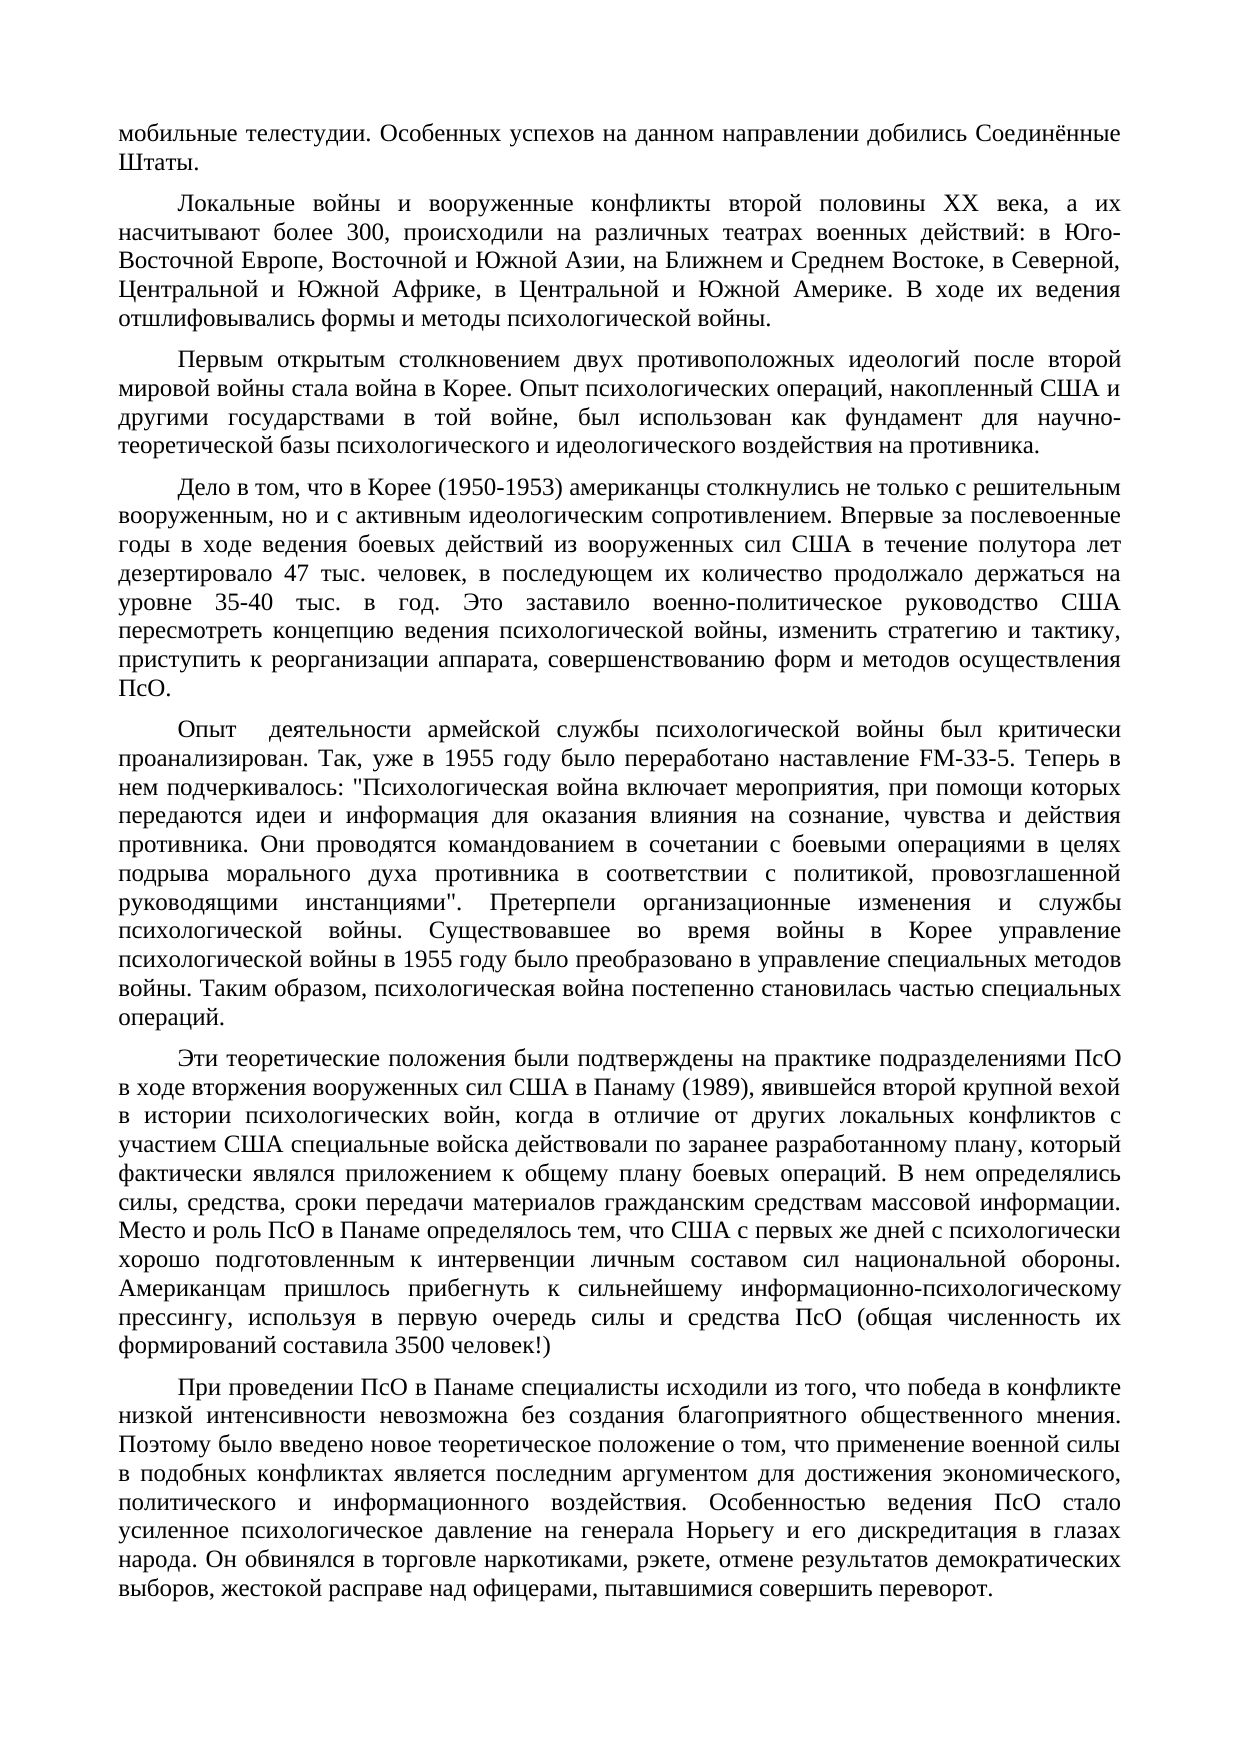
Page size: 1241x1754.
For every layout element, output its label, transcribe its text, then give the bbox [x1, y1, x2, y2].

text Опыт деятельности армейской службы психологической войны был критически проанализирован. Так, уже в 1955 году было переработано наставление FM-33-5. Теперь в нем подчеркивалось: "Психологическая война включает мероприятия, при помощи которых передаются идеи и информация для оказания влияния на сознание, чувства и действия противника. Они проводятся командованием в сочетании с боевыми операциями в целях подрыва морального духа противника в соответствии с политикой, провозглашенной руководящими инстанциями". Претерпели организационные изменения и службы психологической войны. Существовавшее во время войны в Корее управление психологической войны в 1955 году было преобразовано в управление специальных методов войны. Таким образом, психологическая война постепенно становилась частью специальных операций. [118, 714, 1122, 1031]
text Первым открытым столкновением двух противоположных идеологий после второй мировой войны стала война в Корее. Опыт психологических операций, накопленный США и другими государствами в той войне, был использован как фундамент для научно-теоретической базы психологического и идеологического воздействия на противника. [118, 344, 1122, 459]
text При проведении ПсО в Панаме специалисты исходили из того, что победа в конфликте низкой интенсивности невозможна без создания благоприятного общественного мнения. Поэтому было введено новое теоретическое положение о том, что применение военной силы в подобных конфликтах является последним аргументом для достижения экономического, политического и информационного воздействия. Особенностью ведения ПсО стало усиленное психологическое давление на генерала Норьегу и его дискредитация в глазах народа. Он обвинялся в торговле наркотиками, рэкете, отмене результатов демократических выборов, жестокой расправе над офицерами, пытавшимися совершить переворот. [118, 1372, 1122, 1602]
text Эти теоретические положения были подтверждены на практике подразделениями ПсО в ходе вторжения вооруженных сил США в Панаму (1989), явившейся второй крупной вехой в истории психологических войн, когда в отличие от других локальных конфликтов с участием США специальные войска действовали по заранее разработанному плану, который фактически являлся приложением к общему плану боевых операций. В нем определялись силы, средства, сроки передачи материалов гражданским средствам массовой информации. Место и роль ПсО в Панаме определялось тем, что США с первых же дней с психологически хорошо подготовленным к интервенции личным составом сил национальной обороны. Американцам пришлось прибегнуть к сильнейшему информационно-психологическому прессингу, используя в первую очередь силы и средства ПсО (общая численность их формирований составила 3500 человек!) [118, 1043, 1122, 1359]
text Локальные войны и вооруженные конфликты второй половины XX века, а их насчитывают более 300, происходили на различных театрах военных действий: в Юго-Восточной Европе, Восточной и Южной Азии, на Ближнем и Среднем Востоке, в Северной, Центральной и Южной Африке, в Центральной и Южной Америке. В ходе их ведения отшлифовывались формы и методы психологической войны. [118, 188, 1122, 332]
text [118, 118, 1122, 176]
text Дело в том, что в Корее (1950-1953) американцы столкнулись не только с решительным вооруженным, но и с активным идеологическим сопротивлением. Впервые за послевоенные годы в ходе ведения боевых действий из вооруженных сил США в течение полутора лет дезертировало 47 тыс. человек, в последующем их количество продолжало держаться на уровне 35-40 тыс. в год. Это заставило военно-политическое руководство США пересмотреть концепцию ведения психологической войны, изменить стратегию и тактику, приступить к реорганизации аппарата, совершенствованию форм и методов осуществления ПсО. [118, 472, 1122, 702]
